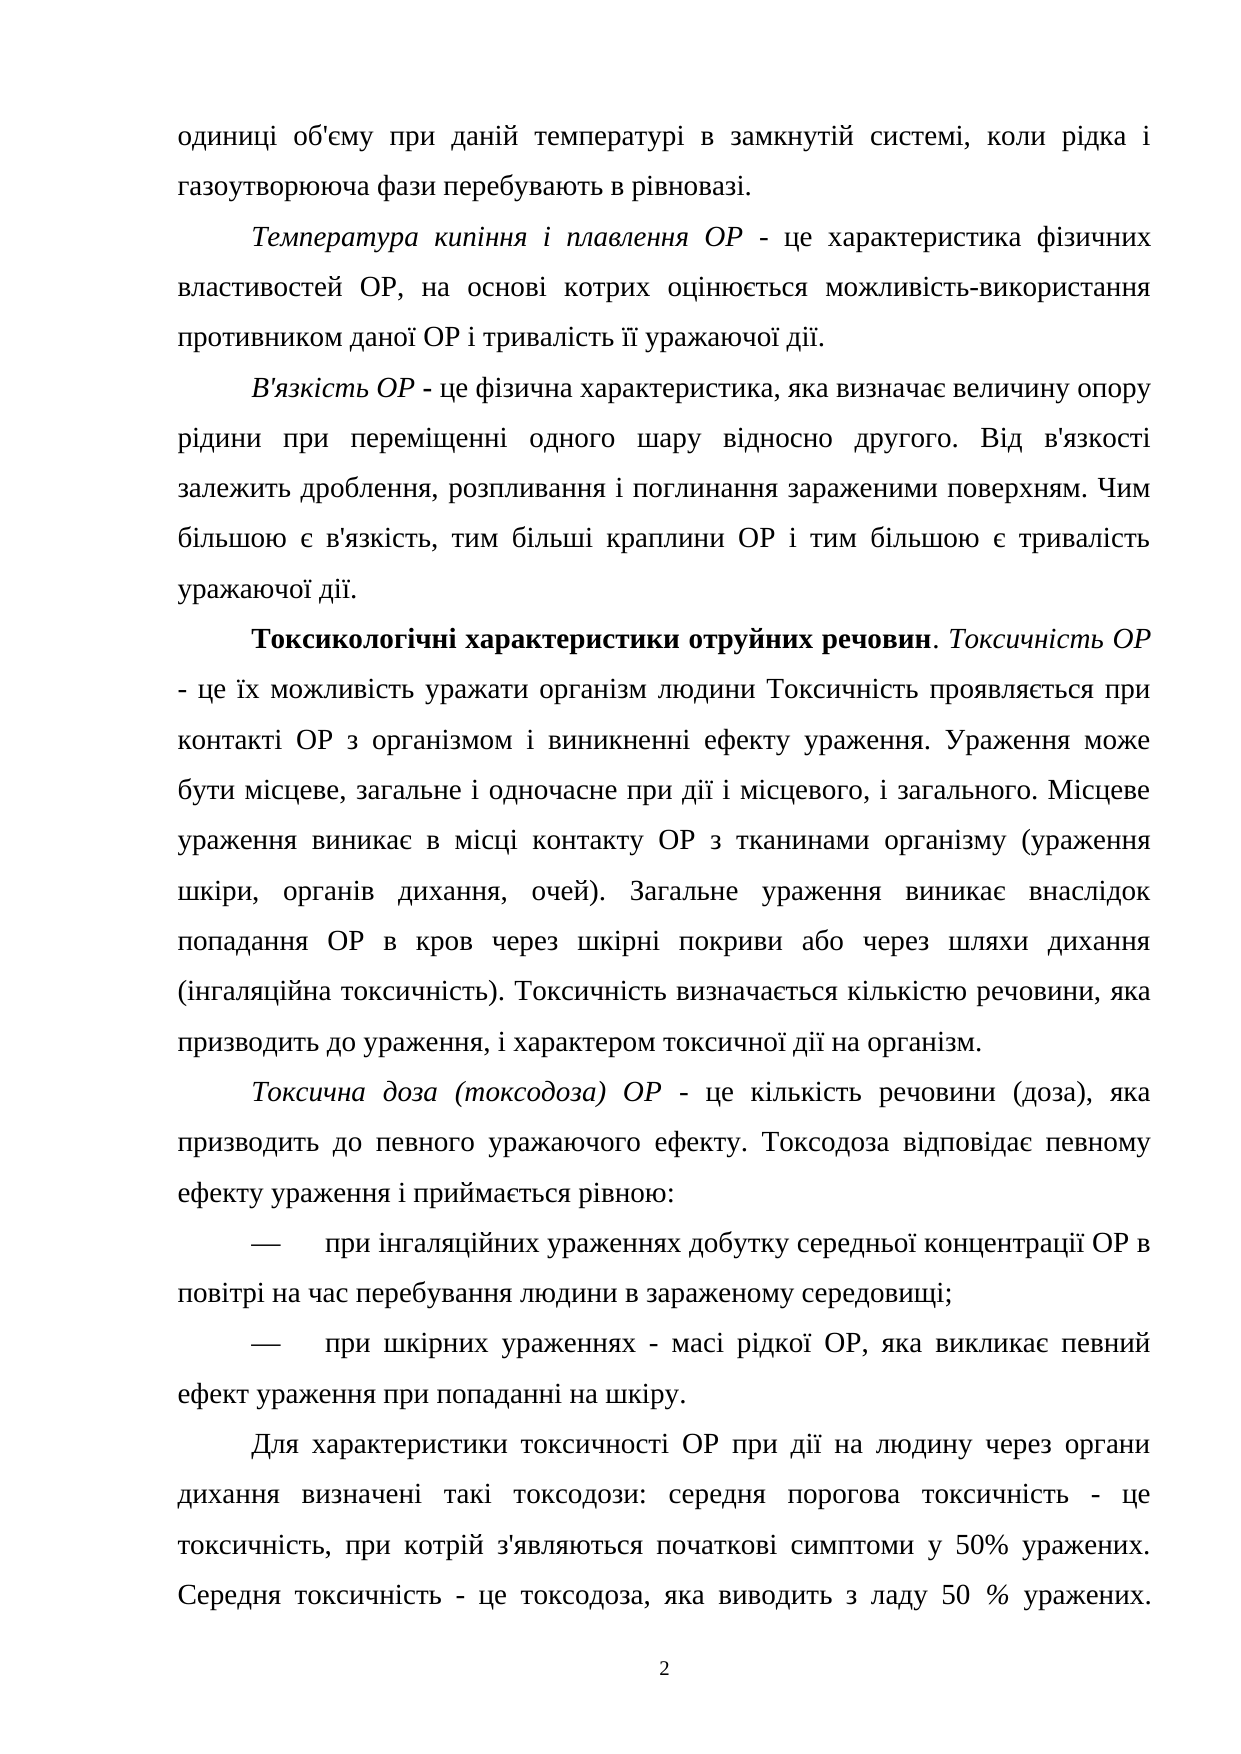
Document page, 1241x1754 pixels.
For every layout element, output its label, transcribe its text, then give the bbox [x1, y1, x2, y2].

list при інгаляційних ураженнях добутку середньої концентрації ОР в повітрі на час перебування людини в зараженому середовищі; [177, 1225, 1152, 1309]
text Токсична доза (токсодоза) ОР - це кількість речовини (доза), яка призводить до певного уражаючого ефекту. Токсодоза відповідає певному ефекту ураження і приймається рівною: [177, 1074, 1152, 1208]
text В'язкість ОР - це фізична характеристика, яка визначає величину опору рідини при переміщенні одного шару відносно другого. Від в'язкості залежить дроблення, розпливання і поглинання зараженими поверхням. Чим більшою є в'язкість, тим більші краплини ОР і тим більшою є тривалість уражаючої дії. [177, 370, 1152, 604]
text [177, 118, 1152, 202]
text Температура кипіння і плавлення ОР - це характеристика фізичних властивостей ОР, на основі котрих оцінюється можливість-використання противником даної ОР і тривалість її уражаючої дії. [177, 219, 1152, 353]
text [177, 1426, 1152, 1611]
list при шкірних ураженнях - масі рідкої ОР, яка викликає певний ефект ураження при попаданні на шкіру. [177, 1326, 1152, 1409]
text Токсикологічні характеристики отруйних речовин. Токсичність ОР - це їх можливість уражати організм людини Токсичність проявляється при контакті ОР з організмом і виникненні ефекту ураження. Ураження може бути місцеве, загальне і одночасне при дії і місцевого, і загального. Місцеве ураження виникає в місці контакту ОР з тканинами організму (ураження шкіри, органів дихання, очей). Загальне ураження виникає внаслідок попадання ОР в кров через шкірні покриви або через шляхи дихання (інгаляційна токсичність). Токсичність визначається кількістю речовини, яка призводить до ураження, і характером токсичної дії на організм. [177, 621, 1152, 1057]
